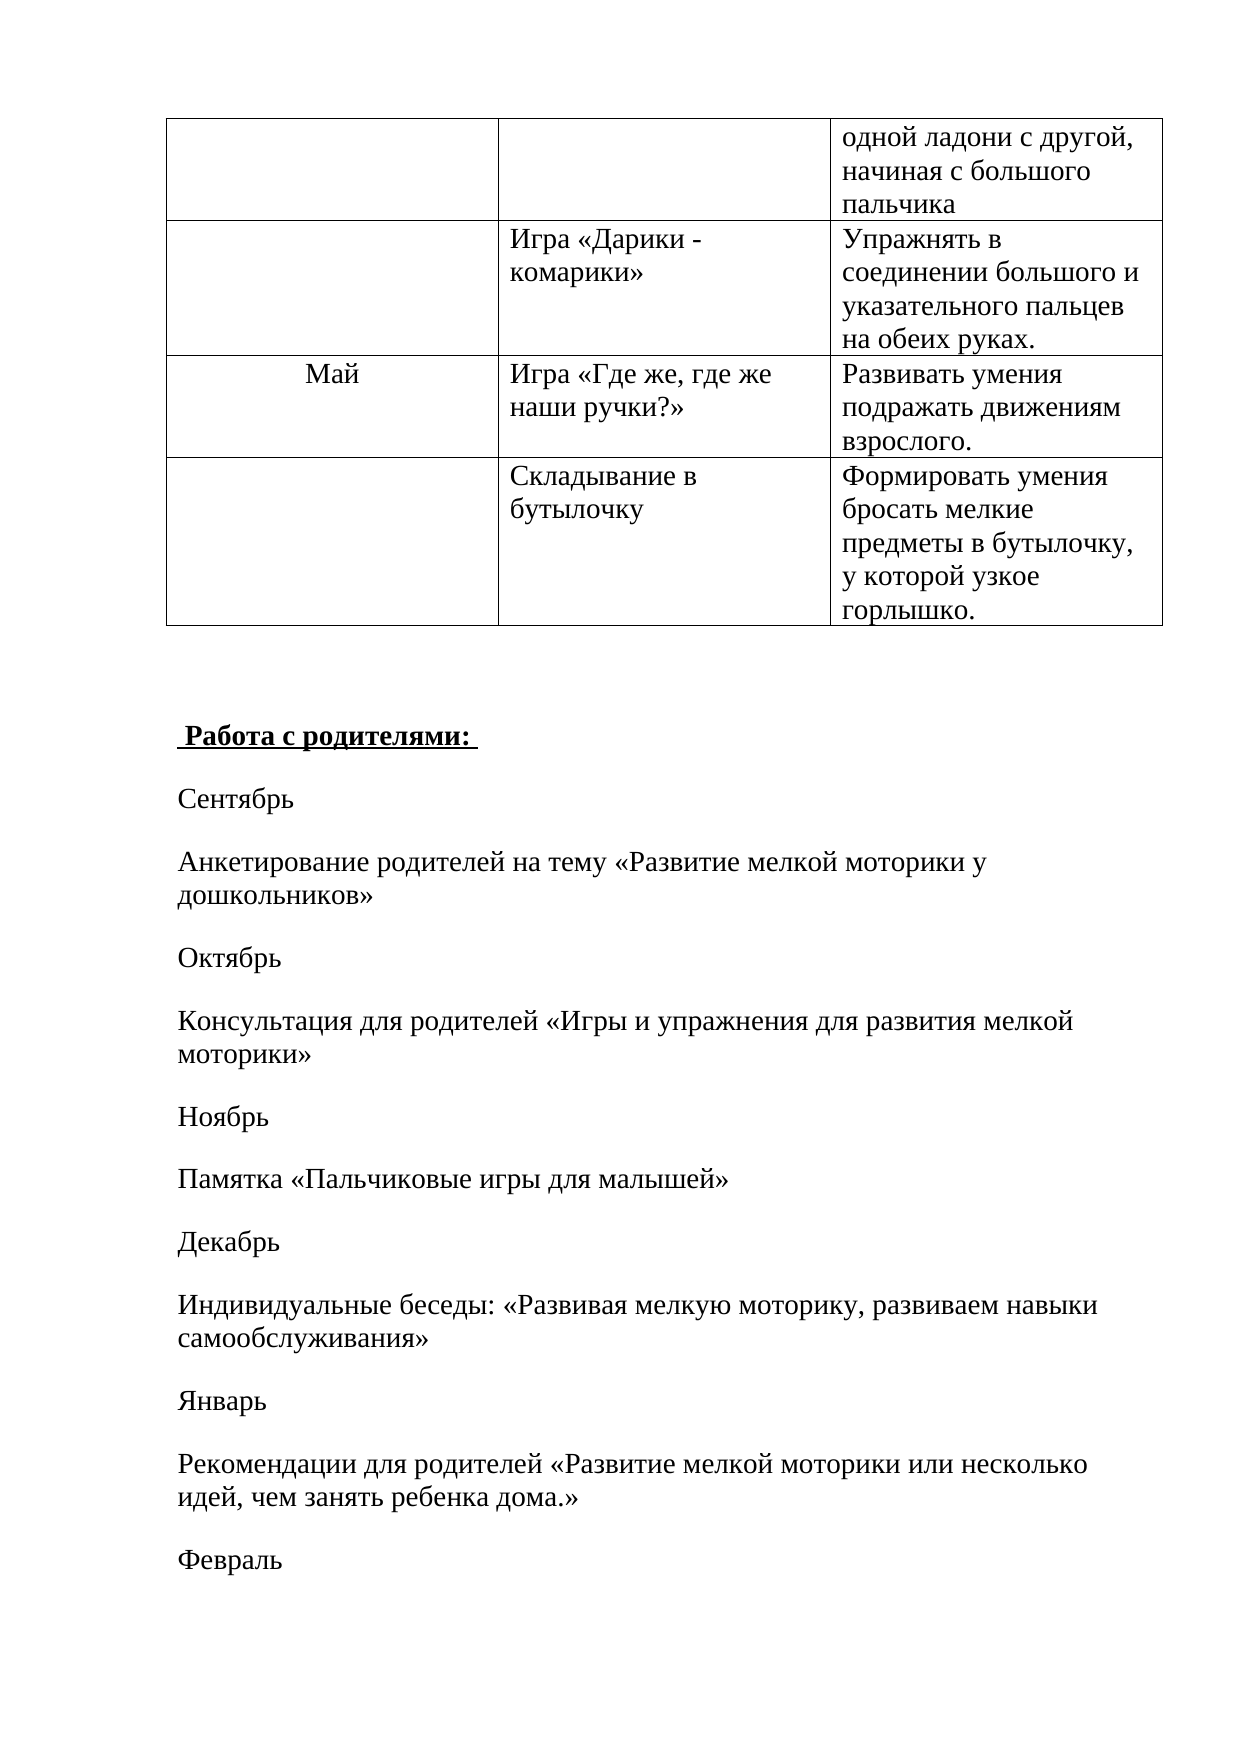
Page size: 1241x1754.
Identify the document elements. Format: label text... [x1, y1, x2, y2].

text Индивидуальные беседы: «Развивая мелкую моторику, развиваем навыки самообслуживания» [177, 1287, 1152, 1354]
table_cell Складывание в бутылочку [499, 458, 830, 625]
table_cell Формировать умения бросать мелкие предметы в бутылочку, у которой узкое горлышко. [831, 458, 1162, 625]
text Декабрь [177, 1224, 1152, 1258]
text Февраль [177, 1542, 1152, 1576]
table_cell [167, 119, 498, 220]
text Январь [177, 1383, 1152, 1417]
text Анкетирование родителей на тему «Развитие мелкой моторики у дошкольников» [177, 844, 1152, 911]
text Рекомендации для родителей «Развитие мелкой моторики или несколько идей, чем занять ребенка дома.» [177, 1446, 1152, 1513]
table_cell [499, 119, 830, 220]
table_cell Май [167, 356, 498, 457]
text Сентябрь [177, 781, 1152, 814]
text Работа с родителями: [177, 718, 1152, 752]
table_cell Упражнять в соединении большого и указательного пальцев на обеих руках. [831, 221, 1162, 355]
table_cell [167, 458, 498, 625]
text Ноябрь [177, 1099, 1152, 1132]
text Октябрь [177, 940, 1152, 973]
text Памятка «Пальчиковые игры для малышей» [177, 1162, 1152, 1195]
text Консультация для родителей «Игры и упражнения для развития мелкой моторики» [177, 1003, 1152, 1070]
table_cell Игра «Дарики - комарики» [499, 221, 830, 355]
table_cell [167, 221, 498, 355]
table_cell Развивать умения подражать движениям взрослого. [831, 356, 1162, 457]
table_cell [831, 119, 1162, 220]
table_cell Игра «Где же, где же наши ручки?» [499, 356, 830, 457]
